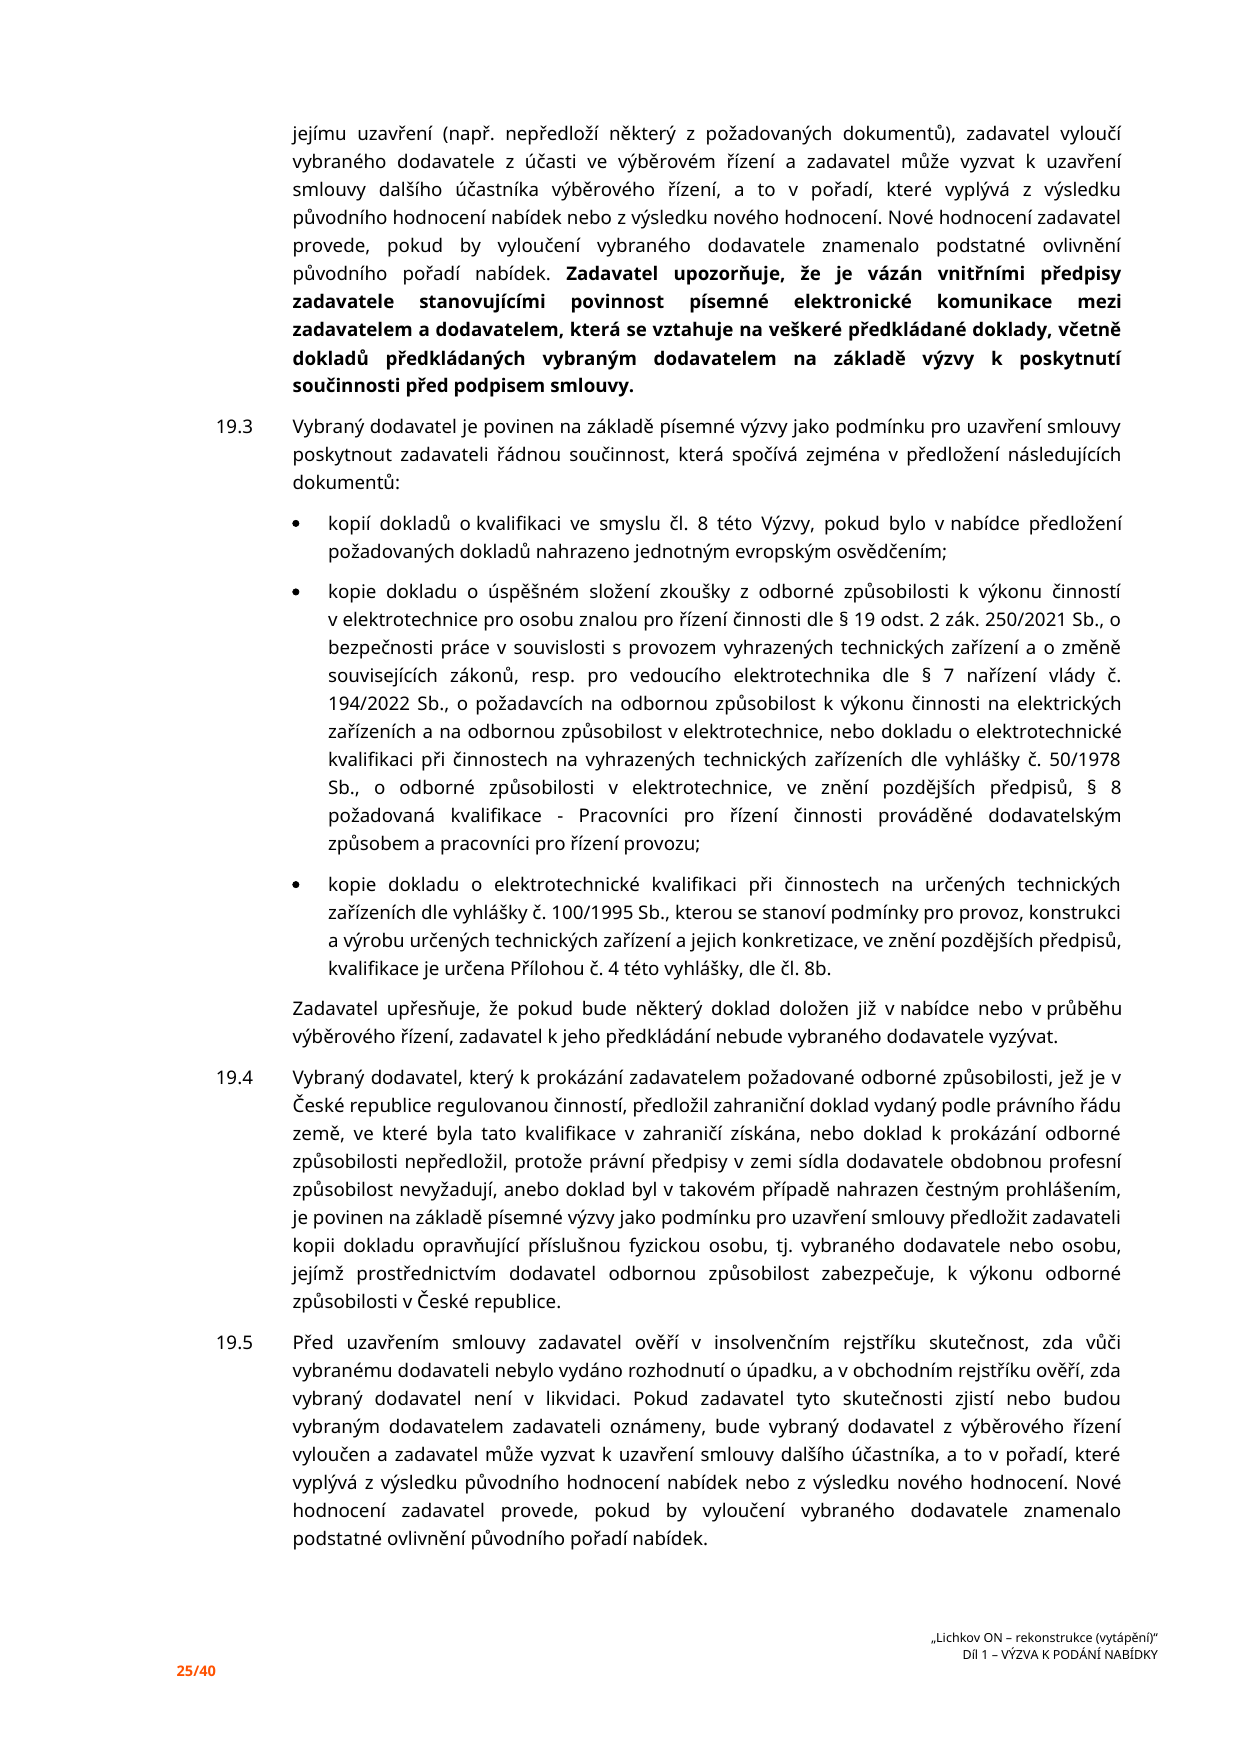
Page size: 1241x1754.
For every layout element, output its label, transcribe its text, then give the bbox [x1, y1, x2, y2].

text Vybraný dodavatel, který k prokázání zadavatelem požadované odborné způsobilosti, jež je v České republice regulovanou činností, předložil zahraniční doklad vydaný podle právního řádu země, ve které byla tato kvalifikace v zahraničí získána, nebo doklad k prokázání odborné způsobilosti nepředložil, protože právní předpisy v zemi sídla dodavatele obdobnou profesní způsobilost nevyžadují, anebo doklad byl v takovém případě nahrazen čestným prohlášením, je povinen na základě písemné výzvy jako podmínku pro uzavření smlouvy předložit zadavateli kopii dokladu opravňující příslušnou fyzickou osobu, tj. vybraného dodavatele nebo osobu, jejímž prostřednictvím dodavatel odbornou způsobilost zabezpečuje, k výkonu odborné způsobilosti v České republice. [216, 1064, 1122, 1314]
text kopie dokladu o úspěšném složení zkoušky z odborné způsobilosti k výkonu činností v elektrotechnice pro osobu znalou pro řízení činnosti dle § 19 odst. 2 zák. 250/2021 Sb., o bezpečnosti práce v souvislosti s provozem vyhrazených technických zařízení a o změně souvisejících zákonů, resp. pro vedoucího elektrotechnika dle § 7 nařízení vlády č. 194/2022 Sb., o požadavcích na odbornou způsobilost k výkonu činnosti na elektrických zařízeních a na odbornou způsobilost v elektrotechnice, nebo dokladu o elektrotechnické kvalifikaci při činnostech na vyhrazených technických zařízeních dle vyhlášky č. 50/1978 Sb., o odborné způsobilosti v elektrotechnice, ve znění pozdějších předpisů, § 8 požadovaná kvalifikace - Pracovníci pro řízení činnosti prováděné dodavatelským způsobem a pracovníci pro řízení provozu; [292, 578, 1122, 856]
text Vybraný dodavatel je povinen na základě písemné výzvy jako podmínku pro uzavření smlouvy poskytnout zadavateli řádnou součinnost, která spočívá zejména v předložení následujících dokumentů: [216, 413, 1122, 495]
text Před uzavřením smlouvy zadavatel ověří v insolvenčním rejstříku skutečnost, zda vůči vybranému dodavateli nebylo vydáno rozhodnutí o úpadku, a v obchodním rejstříku ověří, zda vybraný dodavatel není v likvidaci. Pokud zadavatel tyto skutečnosti zjistí nebo budou vybraným dodavatelem zadavateli oznámeny, bude vybraný dodavatel z výběrového řízení vyloučen a zadavatel může vyzvat k uzavření smlouvy dalšího účastníka, a to v pořadí, které vyplývá z výsledku původního hodnocení nabídek nebo z výsledku nového hodnocení. Nové hodnocení zadavatel provede, pokud by vyloučení vybraného dodavatele znamenalo podstatné ovlivnění původního pořadí nabídek. [216, 1329, 1122, 1551]
text Zadavatel upřesňuje, že pokud bude některý doklad doložen již v nabídce nebo v průběhu výběrového řízení, zadavatel k jeho předkládání nebude vybraného dodavatele vyzývat. [292, 996, 1122, 1049]
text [216, 121, 1122, 398]
text kopie dokladu o elektrotechnické kvalifikaci při činnostech na určených technických zařízeních dle vyhlášky č. 100/1995 Sb., kterou se stanoví podmínky pro provoz, konstrukci a výrobu určených technických zařízení a jejich konkretizace, ve znění pozdějších předpisů, kvalifikace je určena Přílohou č. 4 této vyhlášky, dle čl. 8b. [292, 871, 1122, 981]
text kopií dokladů o kvalifikaci ve smyslu čl. 8 této Výzvy, pokud bylo v nabídce předložení požadovaných dokladů nahrazeno jednotným evropským osvědčením; [292, 510, 1122, 563]
